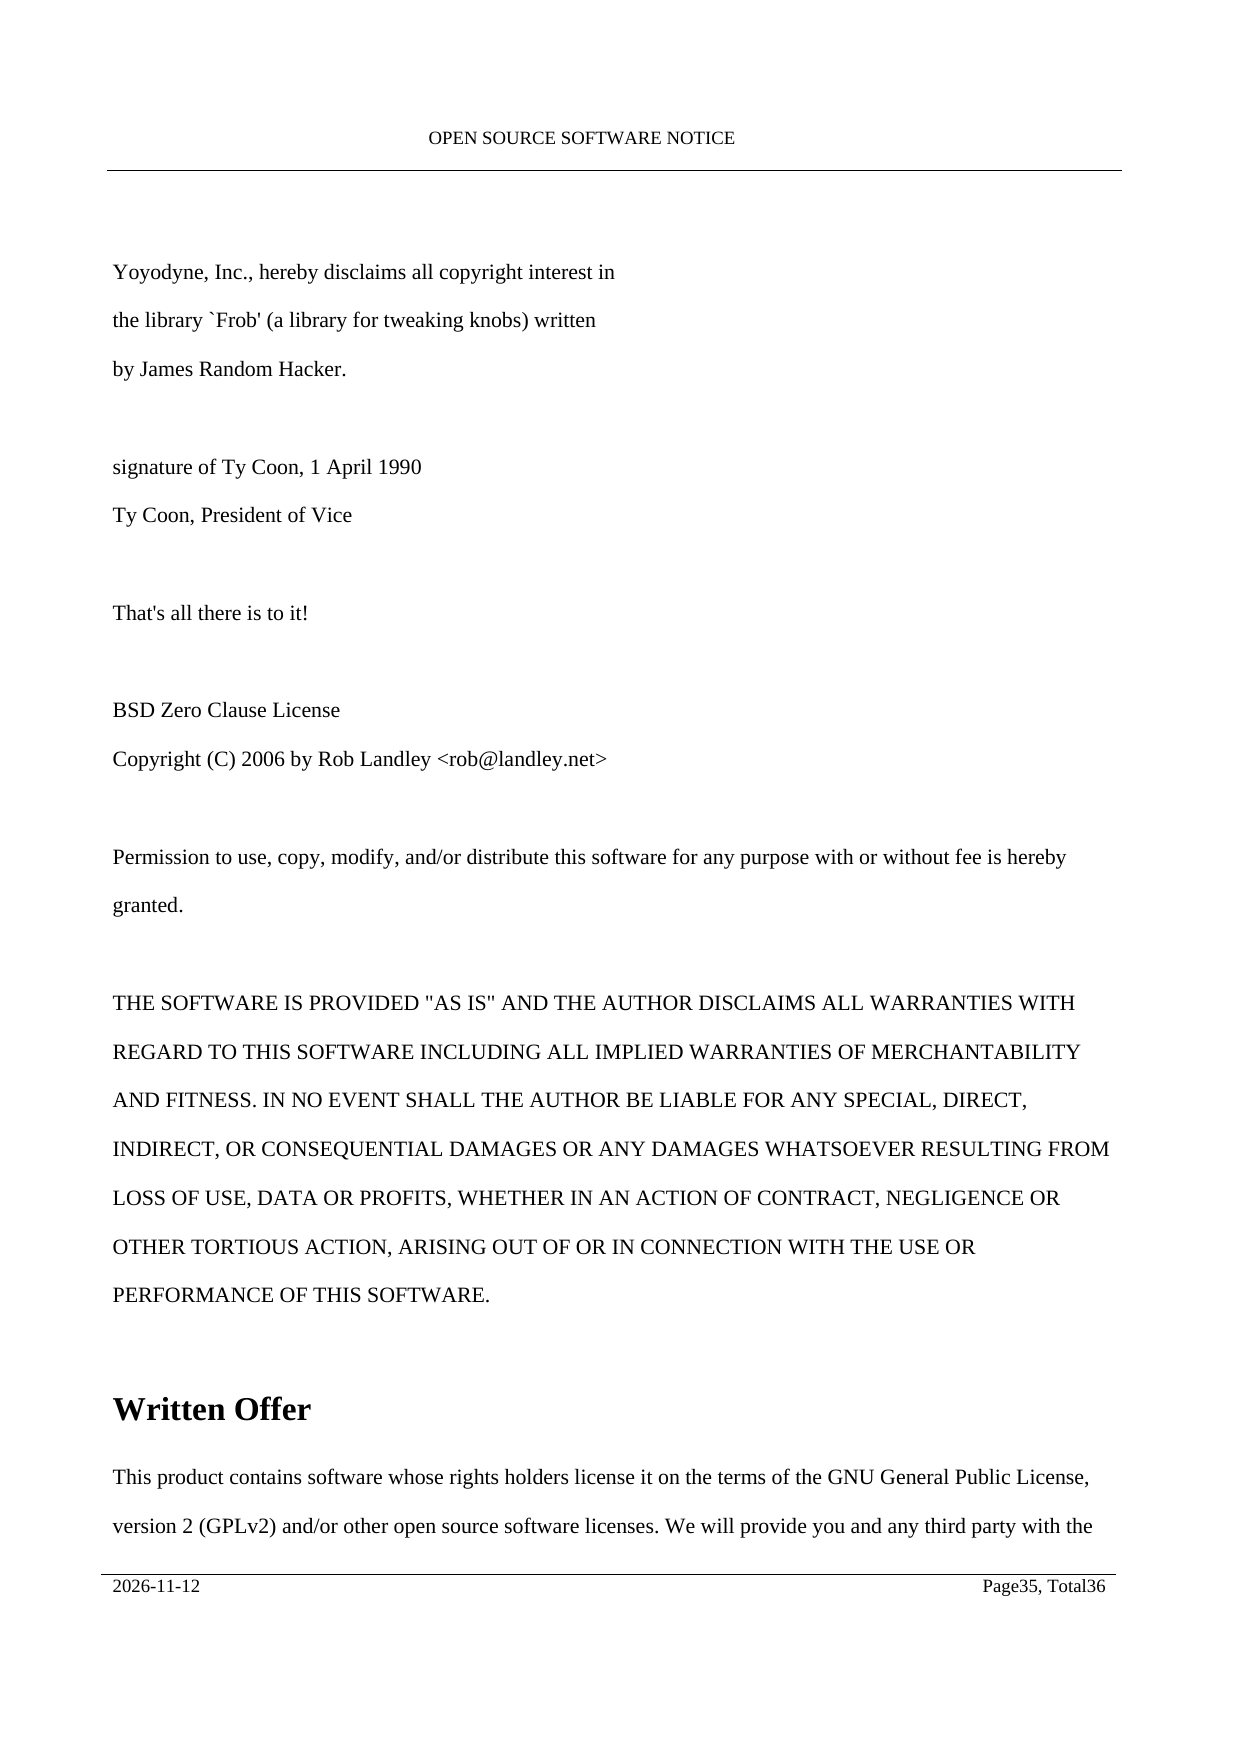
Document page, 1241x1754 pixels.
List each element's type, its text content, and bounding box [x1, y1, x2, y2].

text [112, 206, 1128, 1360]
text Written Offer [112, 1376, 1128, 1441]
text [112, 1461, 1128, 1542]
